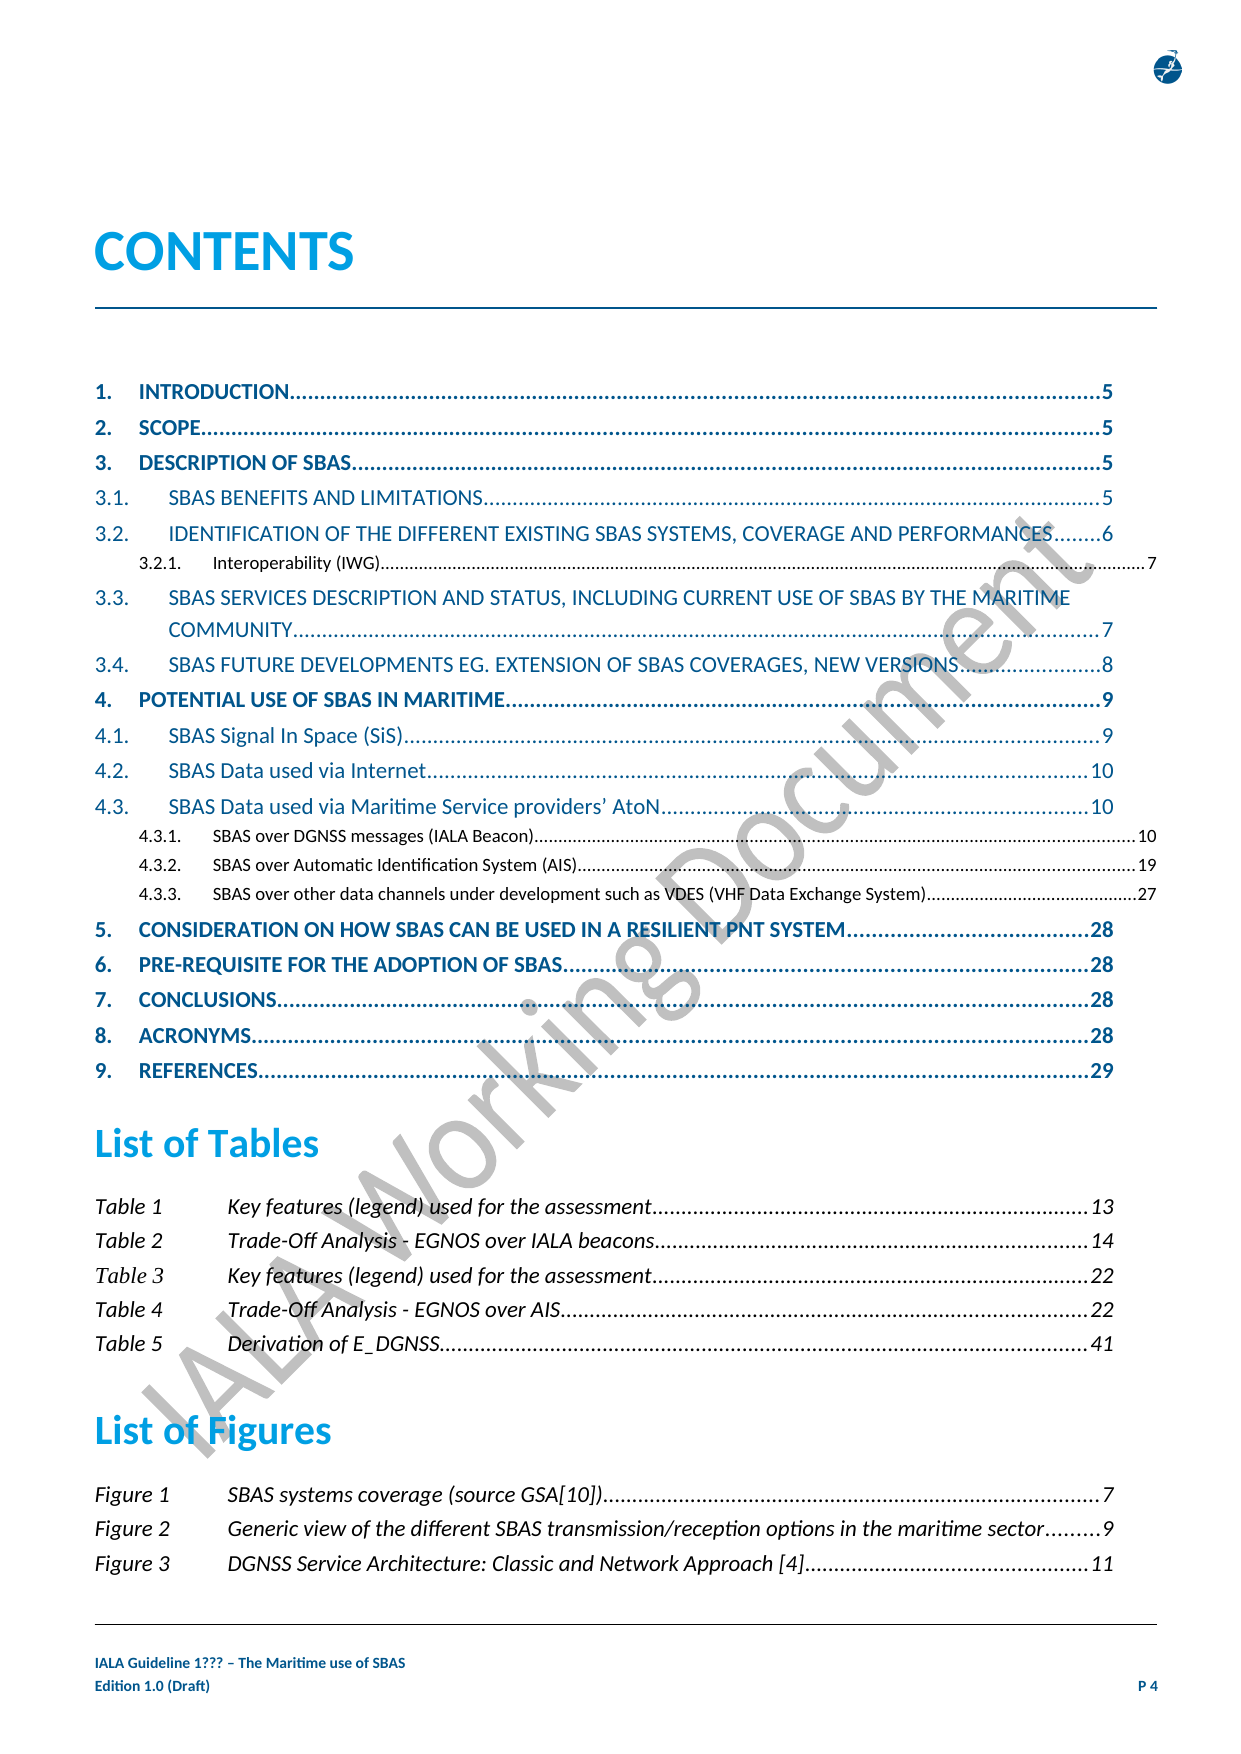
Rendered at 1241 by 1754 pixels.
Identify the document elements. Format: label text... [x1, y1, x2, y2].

text 4.3. SBAS Data used via Maritime Service providers’ AtoN 10 [94, 788, 1113, 820]
text 5. CONSIDERATION ON HOW SBAS CAN BE USED IN A RESILIENT PNT SYSTEM 28 [94, 911, 1113, 943]
text 3.2. IDENTIFICATION OF THE DIFFERENT EXISTING SBAS SYSTEMS, COVERAGE AND PERFORMANCES 6 [94, 516, 1113, 547]
text 4.1. SBAS Signal In Space (SiS) 9 [94, 718, 1113, 749]
text 4.3.3. SBAS over other data channels under development such as VDES (VHF Data Exchange System) 27 [139, 882, 1157, 905]
text Figure 1 SBAS systems coverage (source GSA[10]) 7 [94, 1480, 1113, 1508]
text Figure 2 Generic view of the different SBAS transmission/reception options in the maritime sector 9 [94, 1514, 1113, 1542]
picture [1120, 0, 1241, 119]
text 6. PRE-REQUISITE FOR THE ADOPTION OF SBAS 28 [94, 947, 1113, 978]
text 4.3.2. SBAS over Automatic Identification System (AIS) 19 [139, 853, 1157, 876]
text Table 2 Trade-Off Analysis - EGNOS over IALA beacons 14 [94, 1227, 1113, 1255]
text 1. INTRODUCTION 5 [94, 374, 1113, 405]
text Table 1 Key features (legend) used for the assessment 13 [94, 1192, 1113, 1220]
text Figure 3 DGNSS Service Architecture: Classic and Network Approach [4] 11 [94, 1549, 1113, 1577]
text 3. DESCRIPTION OF SBAS 5 [94, 445, 1113, 476]
text 8. ACRONYMS 28 [94, 1018, 1113, 1049]
list List of Tables [94, 1117, 1157, 1167]
text 3.3. SBAS SERVICES DESCRIPTION AND STATUS, INCLUDING CURRENT USE OF SBAS BY THE MARITIME COMMUNITY 7 [94, 580, 1113, 643]
text 4.2. SBAS Data used via Internet 10 [94, 753, 1113, 784]
text 3.1. SBAS BENEFITS AND LIMITATIONS 5 [94, 480, 1113, 511]
text 2. SCOPE 5 [94, 409, 1113, 441]
text 4.3.1. SBAS over DGNSS messages (IALA Beacon) 10 [139, 824, 1157, 847]
text 3.4. SBAS FUTURE DEVELOPMENTS EG. EXTENSION OF SBAS COVERAGES, NEW VERSIONS 8 [94, 647, 1113, 678]
text Table 4 Trade-Off Analysis - EGNOS over AIS 22 [94, 1295, 1113, 1323]
text Table 5 Derivation of E_DGNSS 41 [94, 1329, 1113, 1357]
text 9. REFERENCES 29 [94, 1053, 1113, 1084]
list List of Figures [94, 1404, 1157, 1455]
text 7. CONCLUSIONS 28 [94, 982, 1113, 1013]
text 4. POTENTIAL USE OF SBAS IN MARITIME 9 [94, 682, 1113, 713]
text Table 3 Key features (legend) used for the assessment 22 [94, 1261, 1113, 1289]
text 3.2.1. Interoperability (IWG) 7 [139, 551, 1157, 574]
